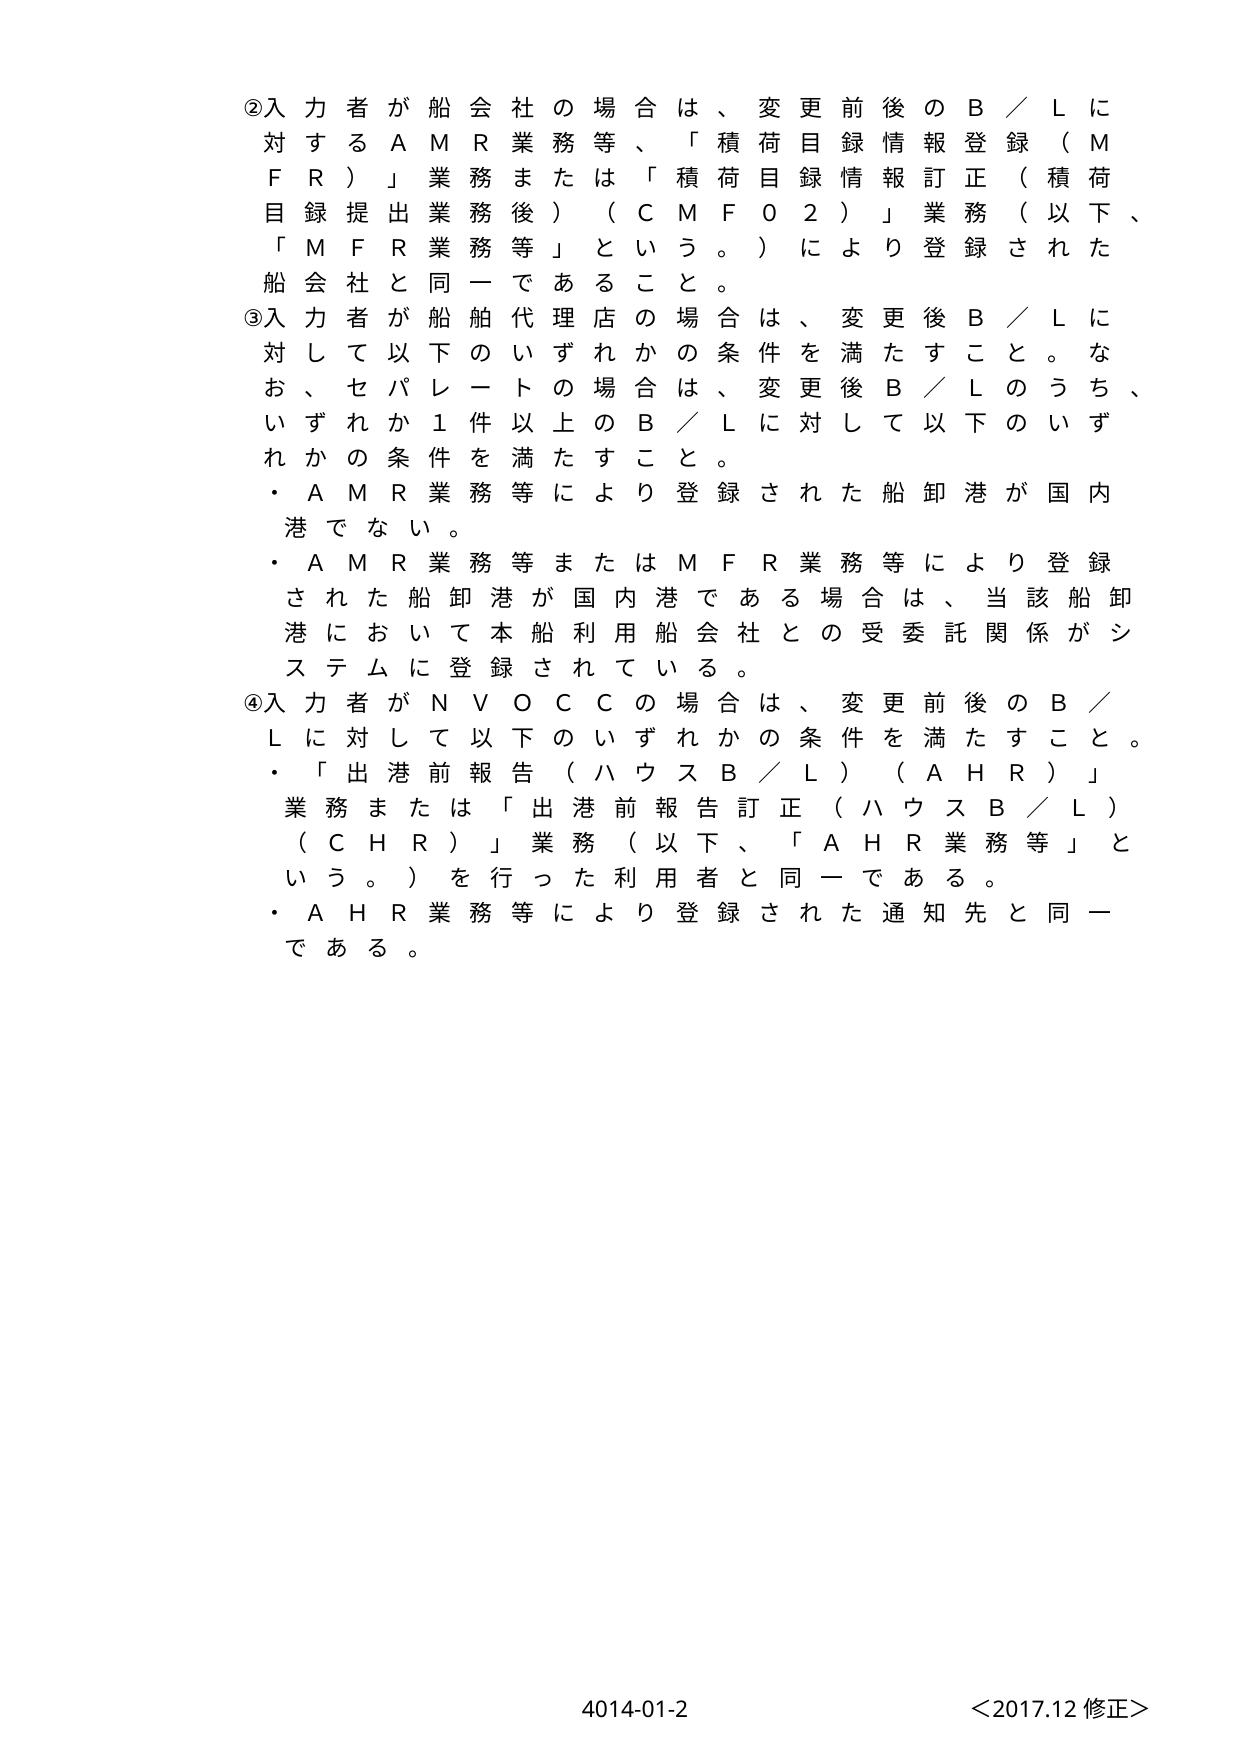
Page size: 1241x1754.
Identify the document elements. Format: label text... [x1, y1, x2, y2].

text ・ＡＭＲ業務等により登録された船卸港が国内港でない。 [243, 474, 1150, 544]
text ②入力者が船会社の場合は、変更前後のＢ／Ｌに対するＡＭＲ業務等、「積荷目録情報登録（ＭＦＲ）」業務または「積荷目録情報訂正（積荷目録提出業務後）（ＣＭＦ０２）」業務（以下、「ＭＦＲ業務等」という。）により登録された船会社と同一であること。 [222, 89, 1150, 299]
text ④入力者がＮＶＯＣＣの場合は、変更前後のＢ／Ｌに対して以下のいずれかの条件を満たすこと。 [222, 684, 1150, 754]
text ・ＡＭＲ業務等またはＭＦＲ業務等により登録された船卸港が国内港である場合は、当該船卸港において本船利用船会社との受委託関係がシステムに登録されている。 [243, 544, 1150, 684]
text ③入力者が船舶代理店の場合は、変更後Ｂ／Ｌに対して以下のいずれかの条件を満たすこと。なお、セパレートの場合は、変更後Ｂ／Ｌのうち、いずれか１件以上のＢ／Ｌに対して以下のいずれかの条件を満たすこと。 [222, 299, 1150, 474]
text ・「出港前報告（ハウスＢ／Ｌ）（ＡＨＲ）」業務または「出港前報告訂正（ハウスＢ／Ｌ） （ＣＨＲ）」業務（以下、「ＡＨＲ業務等」という。）を行った利用者と同一である。 [243, 754, 1150, 894]
text ・ＡＨＲ業務等により登録された通知先と同一である。 [243, 894, 1150, 964]
